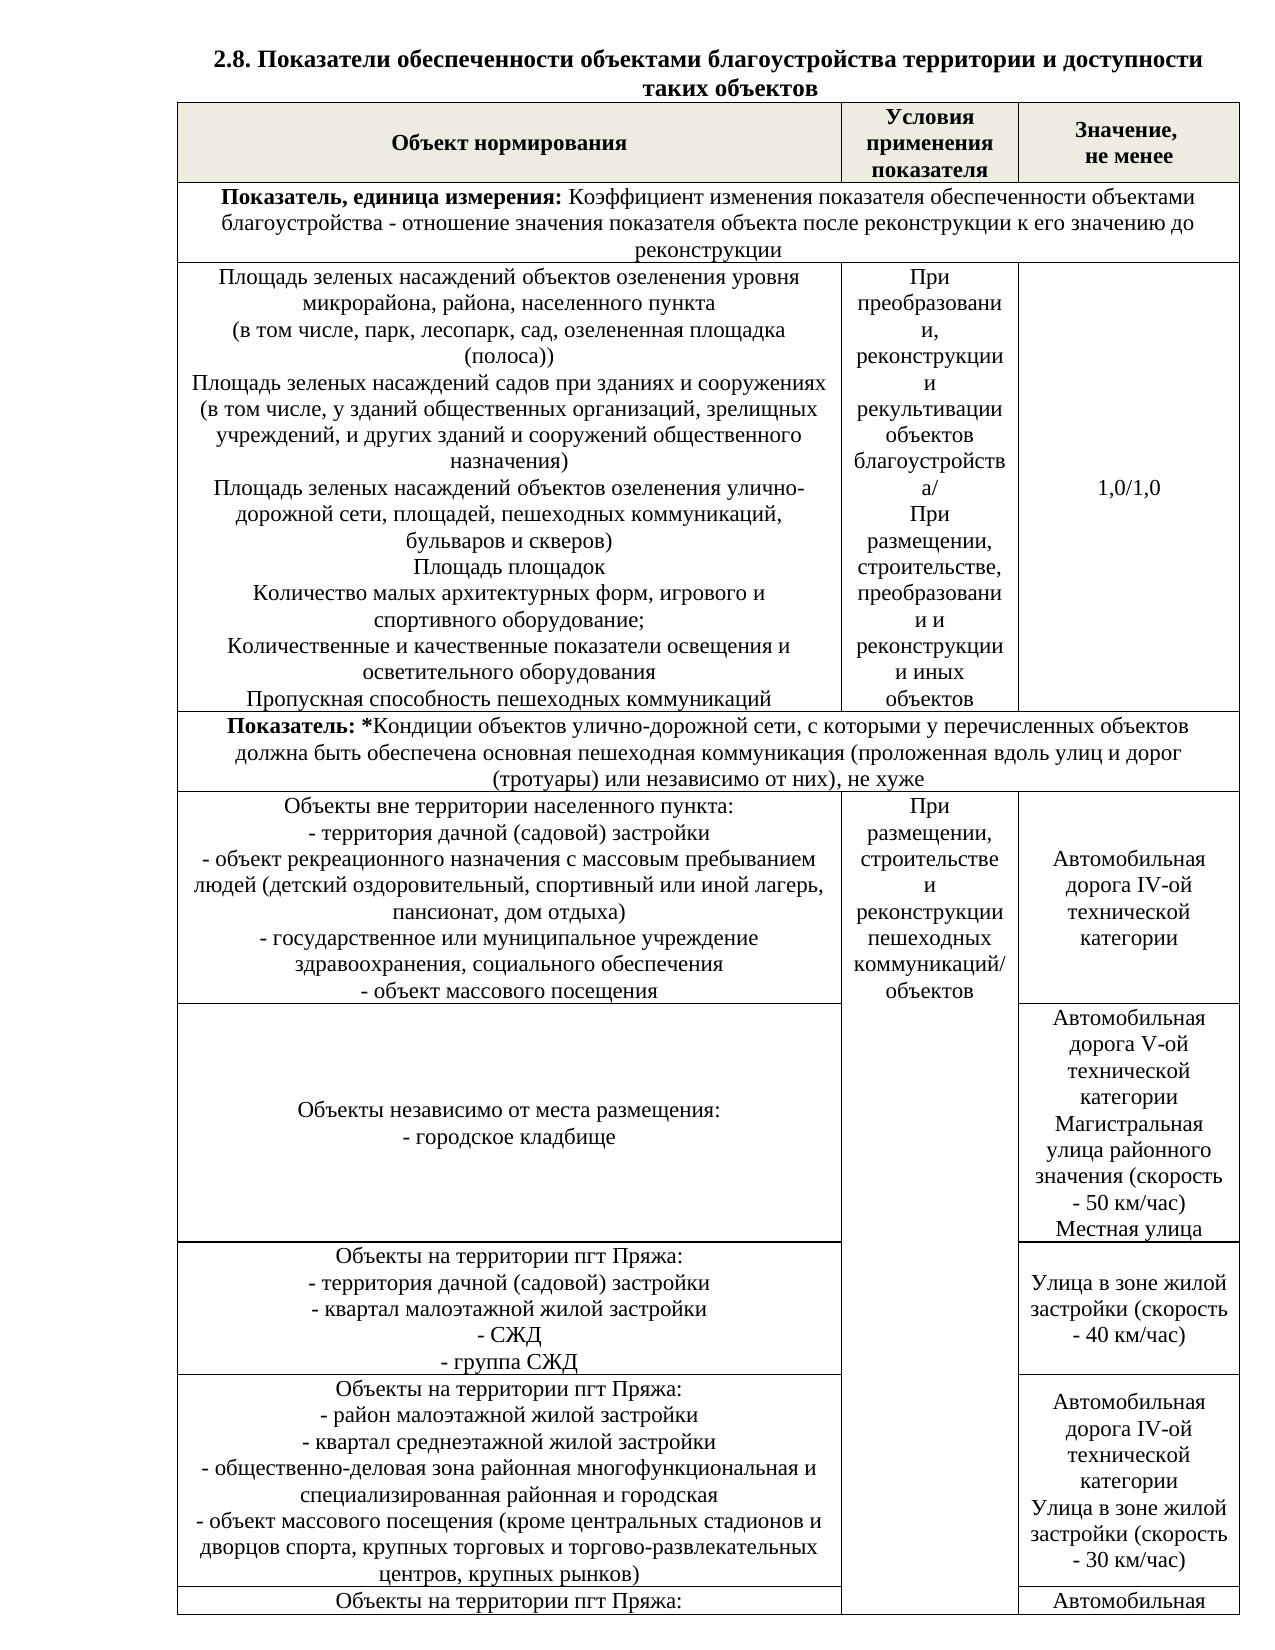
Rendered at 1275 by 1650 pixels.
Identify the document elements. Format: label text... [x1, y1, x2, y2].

table_cell 1,0/1,0 [1019, 263, 1239, 711]
table_cell Автомобильная дорога V-ой технической категории Магистральная улица районного значения (скорость - 50 км/час) Местная улица [1019, 1004, 1239, 1241]
table_header Условия применения показателя [842, 103, 1018, 182]
table_cell Автомобильная дорога IV-ой технической категории [1019, 792, 1239, 1003]
table_cell Показатель: *Кондиции объектов улично-дорожной сети, с которыми у перечисленных объектов должна быть обеспечена основная пешеходная коммуникация (проложенная вдоль улиц и дорог (тротуары) или независимо от них), не хуже [178, 712, 1239, 791]
table_cell Объекты вне территории населенного пункта: - территория дачной (садовой) застройки - объект рекреационного назначения с массовым пребыванием людей (детский оздоровительный, спортивный или иной лагерь, пансионат, дом отдыха) - государственное или муниципальное учреждение здравоохранения, социального обеспечения - объект массового посещения [178, 792, 841, 1003]
list Показатели обеспеченности объектами благоустройства территории и доступности таких объектов [204, 44, 1212, 102]
table_cell При преобразовании, реконструкции и рекультивации объектов благоустройства/ При размещении, строительстве, преобразовании и реконструкции и иных объектов [842, 263, 1018, 711]
table_cell При размещении, строительстве и реконструкции пешеходных коммуникаций/объектов [842, 792, 1018, 1613]
table_cell Объекты на территории пгт Пряжа: - район малоэтажной жилой застройки - квартал среднеэтажной жилой застройки - общественно-деловая зона районная многофункциональная и специализированная районная и городская - объект массового посещения (кроме центральных стадионов и дворцов спорта, крупных торговых и торгово-развлекательных центров, крупных рынков) [178, 1375, 841, 1586]
table_cell Показатель, единица измерения: Коэффициент изменения показателя обеспеченности объектами благоустройства - отношение значения показателя объекта после реконструкции к его значению до реконструкции [178, 183, 1239, 262]
table_header Объект нормирования [178, 103, 841, 182]
table_header Значение, не менее [1019, 103, 1239, 182]
table_cell Объекты на территории пгт Пряжа: - территория дачной (садовой) застройки - квартал малоэтажной жилой застройки - СЖД - группа СЖД [178, 1243, 841, 1374]
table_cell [1019, 1587, 1239, 1613]
table_cell Площадь зеленых насаждений объектов озеленения уровня микрорайона, района, населенного пункта (в том числе, парк, лесопарк, сад, озелененная площадка (полоса)) Площадь зеленых насаждений садов при зданиях и сооружениях (в том числе, у зданий общественных организаций, зрелищных учреждений, и других зданий и сооружений общественного назначения) Площадь зеленых насаждений объектов озеленения улично-дорожной сети, площадей, пешеходных коммуникаций, бульваров и скверов) Площадь площадок Количество малых архитектурных форм, игрового и спортивного оборудование; Количественные и качественные показатели освещения и осветительного оборудования Пропускная способность пешеходных коммуникаций [178, 263, 841, 711]
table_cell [178, 1587, 841, 1613]
table_cell Объекты независимо от места размещения: - городское кладбище [178, 1004, 841, 1241]
table_cell Улица в зоне жилой застройки (скорость - 40 км/час) [1019, 1243, 1239, 1374]
table_cell Автомобильная дорога IV-ой технической категории Улица в зоне жилой застройки (скорость - 30 км/час) [1019, 1375, 1239, 1586]
